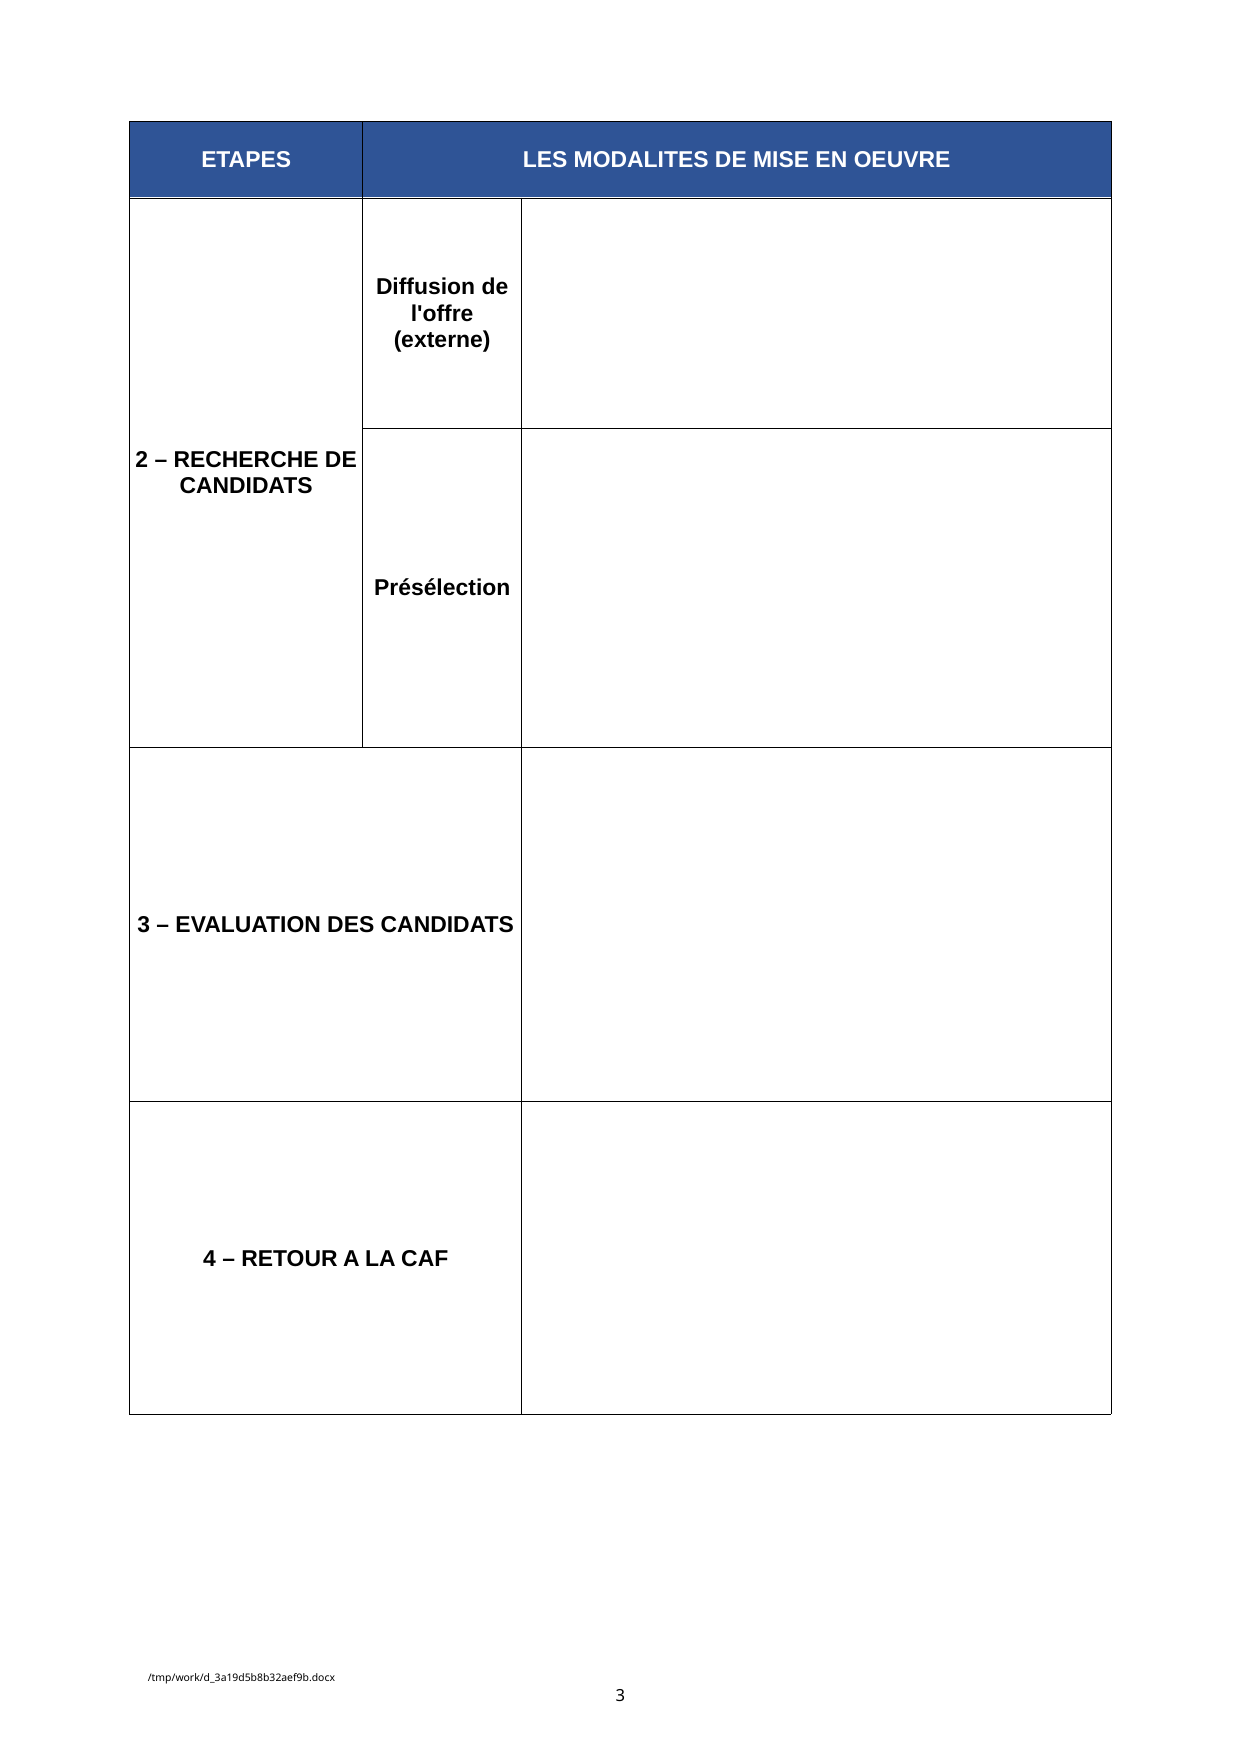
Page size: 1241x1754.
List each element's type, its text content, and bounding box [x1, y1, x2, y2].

table_header ETAPES [130, 122, 362, 197]
table_cell 4 – RETOUR A LA CAF [130, 1102, 521, 1414]
table_cell [522, 1102, 1111, 1414]
table_header LES MODALITES DE MISE EN OEUVRE [363, 122, 1111, 197]
table_cell [522, 429, 1111, 747]
table_cell Diffusion de l'offre (externe) [363, 199, 521, 428]
table_cell 2 – RECHERCHE DE CANDIDATS [130, 199, 362, 747]
table_cell [522, 748, 1111, 1101]
table_cell Présélection [363, 429, 521, 747]
table_cell [522, 199, 1111, 428]
table_cell 3 – EVALUATION DES CANDIDATS [130, 748, 521, 1101]
